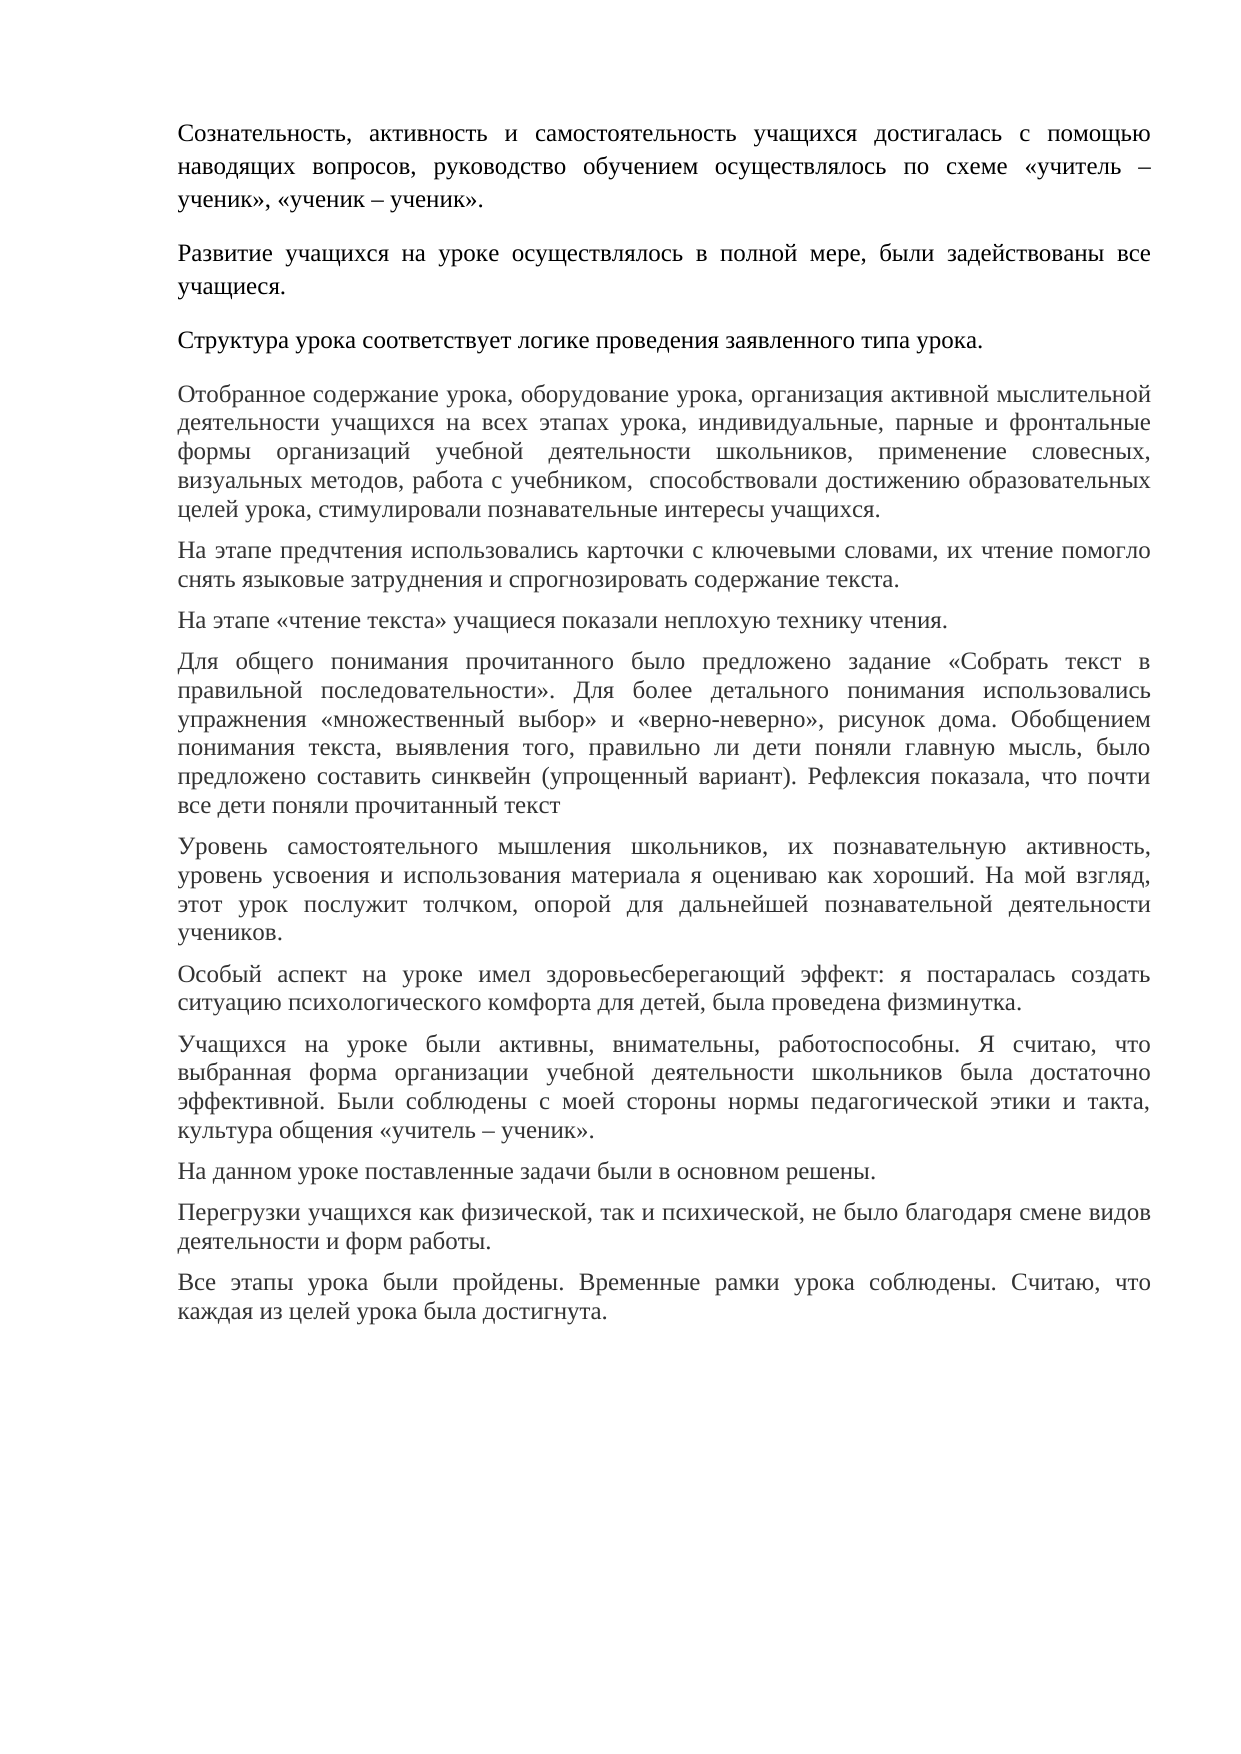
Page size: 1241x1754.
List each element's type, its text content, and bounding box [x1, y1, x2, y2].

text Для общего понимания прочитанного было предложено задание «Собрать текст в правильной последовательности». Для более детального понимания использовались упражнения «множественный выбор» и «верно-неверно», рисунок дома. Обобщением понимания текста, выявления того, правильно ли дети поняли главную мысль, было предложено составить синквейн (упрощенный вариант). Рефлексия показала, что почти все дети поняли прочитанный текст [177, 646, 1152, 819]
text Уровень самостоятельного мышления школьников, их познавательную активность, уровень усвоения и использования материала я оцениваю как хороший. На мой взгляд, этот урок послужит толчком, опорой для дальнейшей познавательной деятельности учеников. [177, 831, 1152, 946]
text Особый аспект на уроке имел здоровьесберегающий эффект: я постаралась создать ситуацию психологического комфорта для детей, была проведена физминутка. [177, 959, 1152, 1016]
text На этапе предчтения использовались карточки с ключевыми словами, их чтение помогло снять языковые затруднения и спрогнозировать содержание текста. [177, 535, 1152, 592]
text Сознательность, активность и самостоятельность учащихся достигалась с помощью наводящих вопросов, руководство обучением осуществлялось по схеме «учитель – ученик», «ученик – ученик». [177, 118, 1152, 213]
text Учащихся на уроке были активны, внимательны, работоспособны. Я считаю, что выбранная форма организации учебной деятельности школьников была достаточно эффективной. Были соблюдены с моей стороны нормы педагогической этики и такта, культура общения «учитель – ученик». [177, 1029, 1152, 1144]
text На этапе «чтение текста» учащиеся показали неплохую технику чтения. [177, 605, 1152, 634]
text Перегрузки учащихся как физической, так и психической, не было благодаря смене видов деятельности и форм работы. [177, 1197, 1152, 1255]
text На данном уроке поставленные задачи были в основном решены. [177, 1156, 1152, 1185]
text Структура урока соответствует логике проведения заявленного типа урока. [177, 325, 1152, 354]
text Развитие учащихся на уроке осуществлялось в полной мере, были задействованы все учащиеся. [177, 238, 1152, 300]
text Все этапы урока были пройдены. Временные рамки урока соблюдены. Считаю, что каждая из целей урока была достигнута. [177, 1267, 1152, 1325]
text Отобранное содержание урока, оборудование урока, организация активной мыслительной деятельности учащихся на всех этапах урока, индивидуальные, парные и фронтальные формы организаций учебной деятельности школьников, применение словесных, визуальных методов, работа с учебником, способствовали достижению образовательных целей урока, стимулировали познавательные интересы учащихся. [177, 379, 1152, 522]
